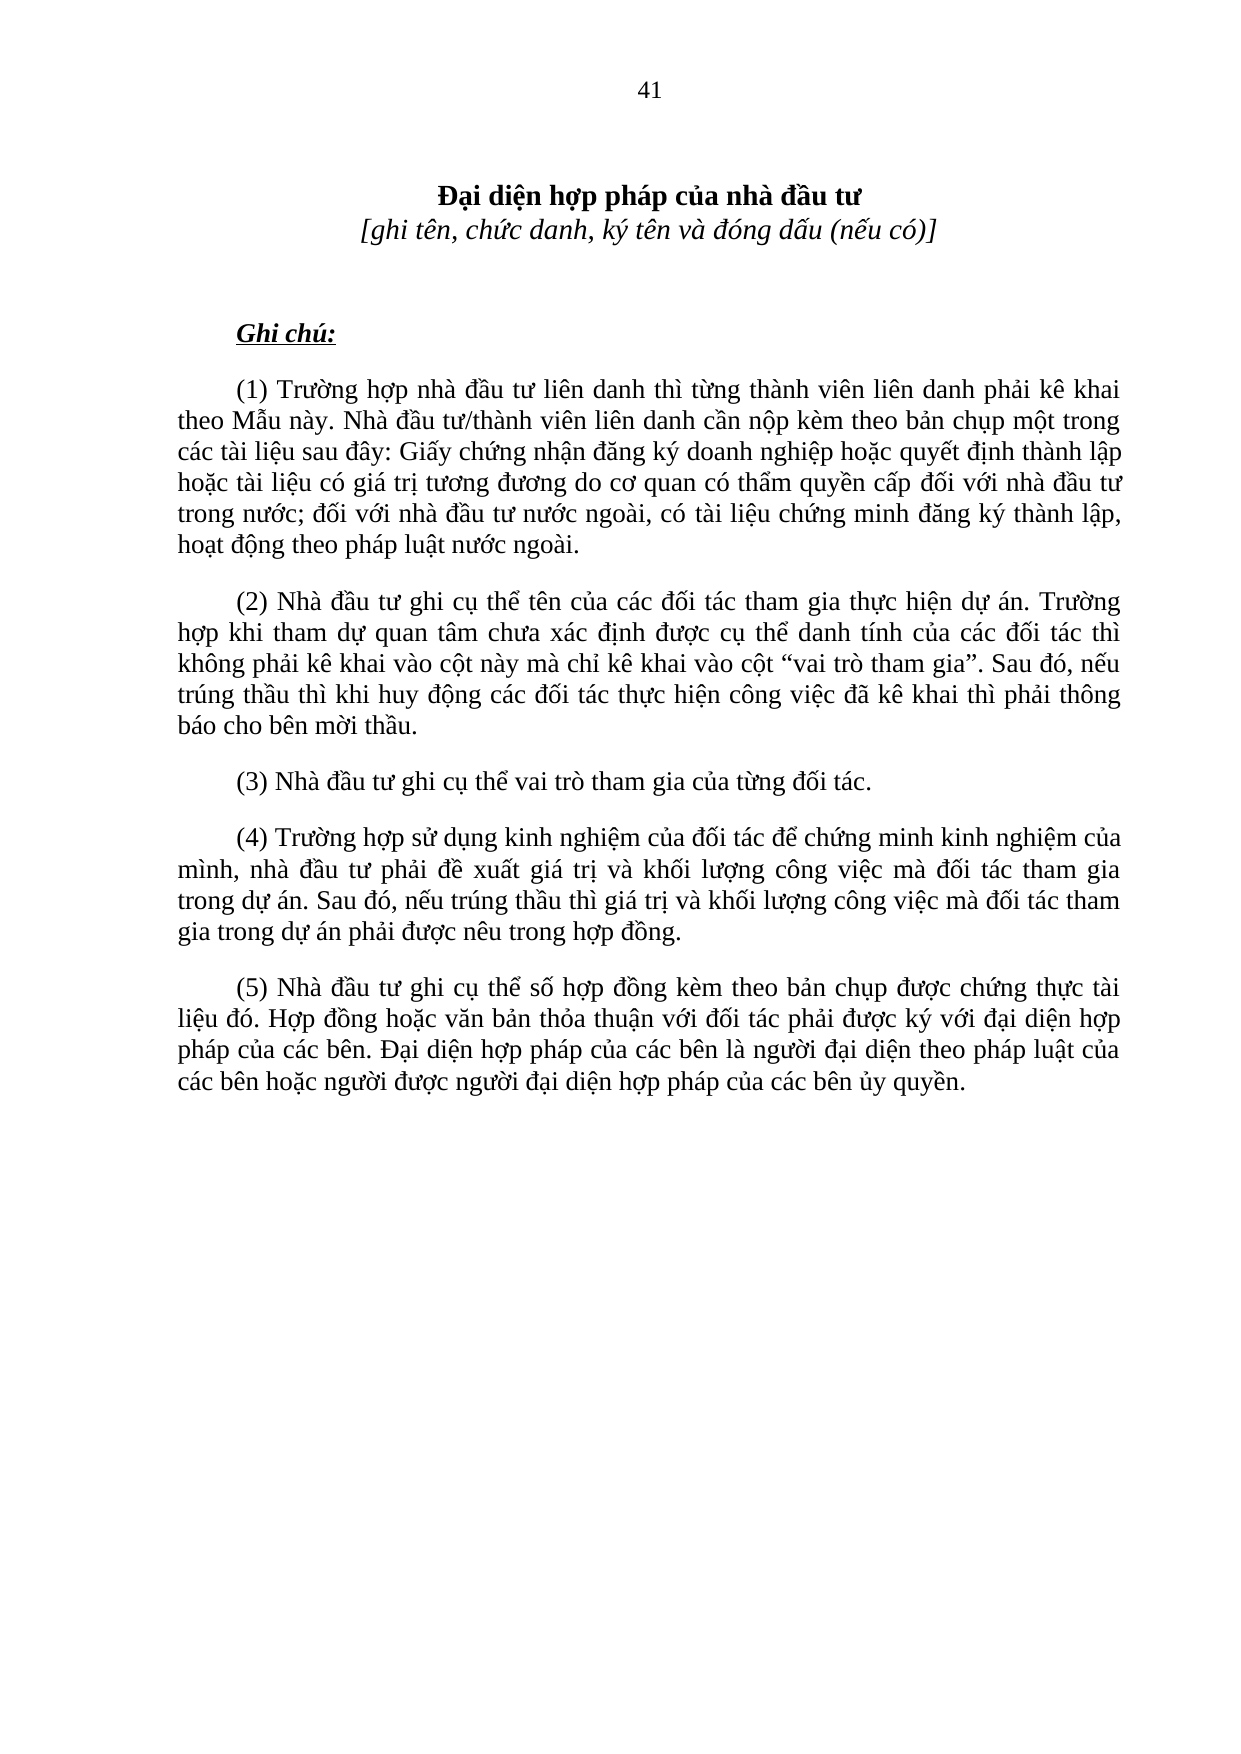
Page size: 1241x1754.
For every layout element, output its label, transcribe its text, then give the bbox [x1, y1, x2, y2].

text (5) Nhà đầu tư ghi cụ thể số hợp đồng kèm theo bản chụp được chứng thực tài liệu đó. Hợp đồng hoặc văn bản thỏa thuận với đối tác phải được ký với đại diện hợp pháp của các bên. Đại diện hợp pháp của các bên là người đại diện theo pháp luật của các bên hoặc người được người đại diện hợp pháp của các bên ủy quyền. [177, 971, 1122, 1096]
text Đại diện hợp pháp của nhà đầu tư [ghi tên, chức danh, ký tên và đóng dấu (nếu có)] [177, 178, 1122, 246]
text Ghi chú: [177, 317, 1122, 348]
text (3) Nhà đầu tư ghi cụ thể vai trò tham gia của từng đối tác. [177, 765, 1122, 797]
text (1) Trường hợp nhà đầu tư liên danh thì từng thành viên liên danh phải kê khai theo Mẫu này. Nhà đầu tư/thành viên liên danh cần nộp kèm theo bản chụp một trong các tài liệu sau đây: Giấy chứng nhận đăng ký doanh nghiệp hoặc quyết định thành lập hoặc tài liệu có giá trị tương đương do cơ quan có thẩm quyền cấp đối với nhà đầu tư trong nước; đối với nhà đầu tư nước ngoài, có tài liệu chứng minh đăng ký thành lập, hoạt động theo pháp luật nước ngoài. [177, 373, 1122, 560]
text (4) Trường hợp sử dụng kinh nghiệm của đối tác để chứng minh kinh nghiệm của mình, nhà đầu tư phải đề xuất giá trị và khối lượng công việc mà đối tác tham gia trong dự án. Sau đó, nếu trúng thầu thì giá trị và khối lượng công việc mà đối tác tham gia trong dự án phải được nêu trong hợp đồng. [177, 822, 1122, 946]
text (2) Nhà đầu tư ghi cụ thể tên của các đối tác tham gia thực hiện dự án. Trường hợp khi tham dự quan tâm chưa xác định được cụ thể danh tính của các đối tác thì không phải kê khai vào cột này mà chỉ kê khai vào cột “vai trò tham gia”. Sau đó, nếu trúng thầu thì khi huy động các đối tác thực hiện công việc đã kê khai thì phải thông báo cho bên mời thầu. [177, 585, 1122, 740]
